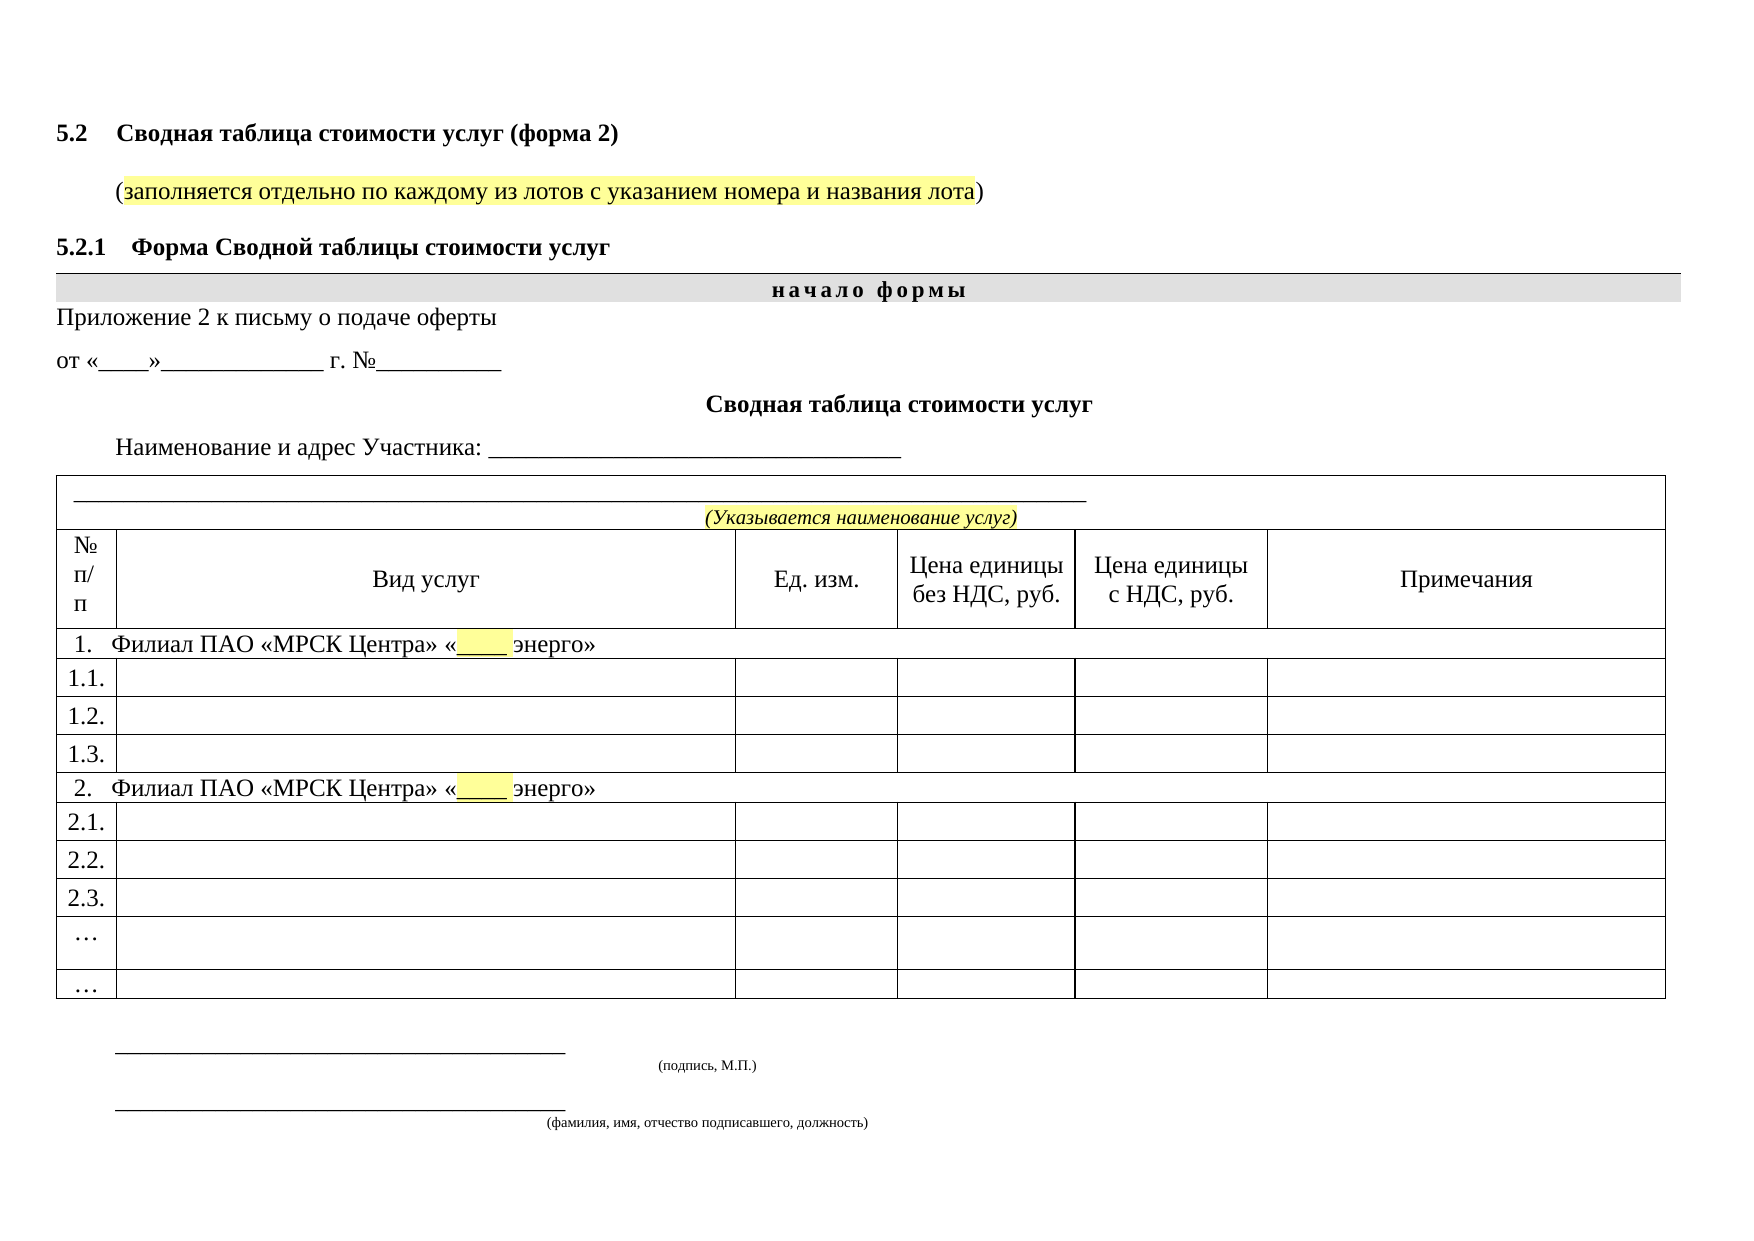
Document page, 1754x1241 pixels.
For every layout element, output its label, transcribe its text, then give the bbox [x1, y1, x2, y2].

subtitle Форма Сводной таблицы стоимости услуг [56, 232, 1683, 260]
table_header _________________________________________________________________________________ (Указывается наименование услуг) [57, 476, 1665, 529]
table_cell [898, 803, 1074, 840]
table_cell Цена единицы без НДС, руб. [898, 530, 1074, 628]
table_cell [1076, 697, 1267, 734]
table_cell [1076, 659, 1267, 696]
table_cell [1076, 879, 1267, 916]
subtitle Сводная таблица стоимости услуг (форма 2) [56, 118, 1683, 147]
table_cell Примечания [1268, 530, 1665, 628]
table_cell [57, 659, 116, 696]
table_cell [1076, 841, 1267, 878]
table_cell [1076, 970, 1267, 998]
table_cell [57, 841, 116, 878]
table_cell [898, 970, 1074, 998]
table_cell [57, 803, 116, 840]
table_cell [736, 917, 897, 968]
table_cell [1268, 659, 1665, 696]
text от «____»_____________ г. №__________ [56, 346, 1683, 374]
table_cell [1268, 735, 1665, 772]
table_cell [117, 970, 735, 998]
text Приложение 2 к письму о подаче оферты [56, 302, 1683, 331]
text Наименование и адрес Участника: _________________________________ [56, 432, 1683, 461]
table_cell [736, 803, 897, 840]
table_cell [736, 970, 897, 998]
table_cell № п/п [57, 530, 116, 628]
table_cell [57, 735, 116, 772]
table_cell [1268, 879, 1665, 916]
table_cell [898, 697, 1074, 734]
table_cell [1076, 803, 1267, 840]
table_cell [736, 659, 897, 696]
table_cell [898, 917, 1074, 968]
table_cell [736, 841, 897, 878]
table_cell Филиал ПАО «МРСК Центра» «____ энерго» [57, 629, 457, 657]
table_cell Филиал ПАО «МРСК Центра» «____ энерго» [513, 773, 1665, 802]
table_cell [736, 879, 897, 916]
table_cell [117, 841, 735, 878]
text ____________________________________ [56, 1028, 1683, 1057]
table_cell [117, 659, 735, 696]
text (фамилия, имя, отчество подписавшего, должность) [56, 1114, 1299, 1143]
table_cell Филиал ПАО «МРСК Центра» «____ энерго» [57, 773, 457, 802]
text (подпись, М.П.) [56, 1057, 1299, 1086]
table_cell [898, 879, 1074, 916]
table_cell [117, 879, 735, 916]
table_cell [898, 735, 1074, 772]
table_cell [117, 735, 735, 772]
text (заполняется отдельно по каждому из лотов с указанием номера и названия лота) [975, 176, 1683, 205]
table_cell [1076, 735, 1267, 772]
table_cell [736, 697, 897, 734]
table_cell Цена единицы с НДС, руб. [1076, 530, 1267, 628]
table_cell [1268, 803, 1665, 840]
table_cell [117, 697, 735, 734]
text Сводная таблица стоимости услуг [56, 389, 1683, 417]
text ____________________________________ [56, 1086, 1683, 1114]
table_cell [117, 803, 735, 840]
table_cell Ед. изм. [736, 530, 897, 628]
table_cell [1076, 917, 1267, 968]
table_cell [1268, 841, 1665, 878]
table_cell [898, 659, 1074, 696]
table_cell [1268, 917, 1665, 968]
table_cell [117, 917, 735, 968]
table_cell [898, 841, 1074, 878]
table_cell Вид услуг [117, 530, 735, 628]
table_cell [57, 879, 116, 916]
text начало формы [56, 274, 1681, 302]
table_cell [1268, 697, 1665, 734]
table_cell … [57, 970, 116, 998]
table_cell [736, 735, 897, 772]
table_cell [57, 697, 116, 734]
table_cell Филиал ПАО «МРСК Центра» «____ энерго» [513, 629, 1665, 657]
table_cell … [57, 917, 116, 968]
table_cell [1268, 970, 1665, 998]
